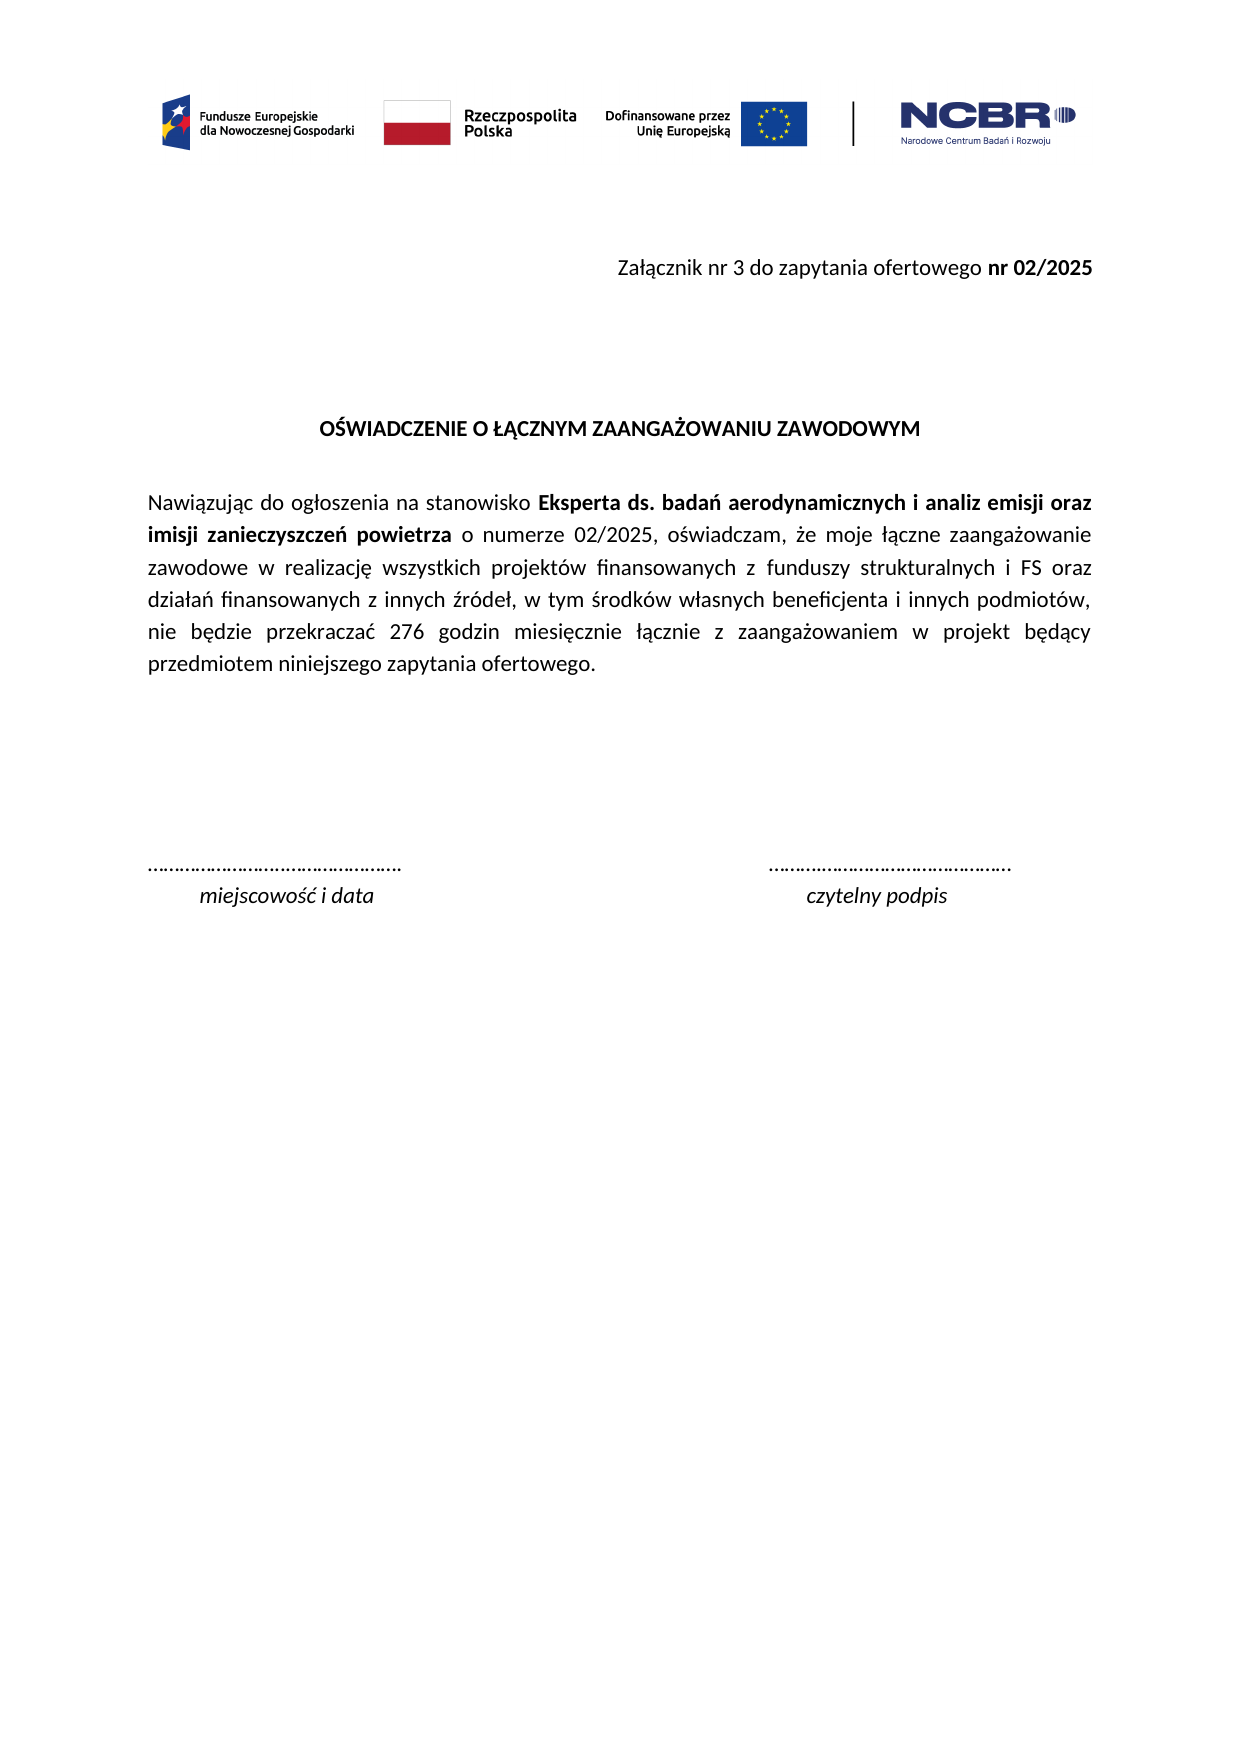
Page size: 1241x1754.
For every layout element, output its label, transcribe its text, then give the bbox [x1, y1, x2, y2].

picture [147, 79, 1093, 165]
text Nawiązując do ogłoszenia na stanowisko Eksperta ds. badań aerodynamicznych i analiz emisji oraz imisji zanieczyszczeń powietrza o numerze 02/2025, oświadczam, że moje łączne zaangażowanie zawodowe w realizację wszystkich projektów finansowanych z funduszy strukturalnych i FS oraz działań finansowanych z innych źródeł, w tym środków własnych beneficjenta i innych podmiotów, nie będzie przekraczać 276 godzin miesięcznie łącznie z zaangażowaniem w projekt będący przedmiotem niniejszego zapytania ofertowego. [148, 488, 1093, 677]
text OŚWIADCZENIE O ŁĄCZNYM ZAANGAŻOWANIU ZAWODOWYM [148, 414, 1093, 442]
text miejscowość i data czytelny podpis [148, 881, 1093, 909]
text ……………………..…………………. ……….……………………………… [148, 849, 1093, 877]
text Załącznik nr 3 do zapytania ofertowego nr 02/2025 [148, 253, 1093, 281]
